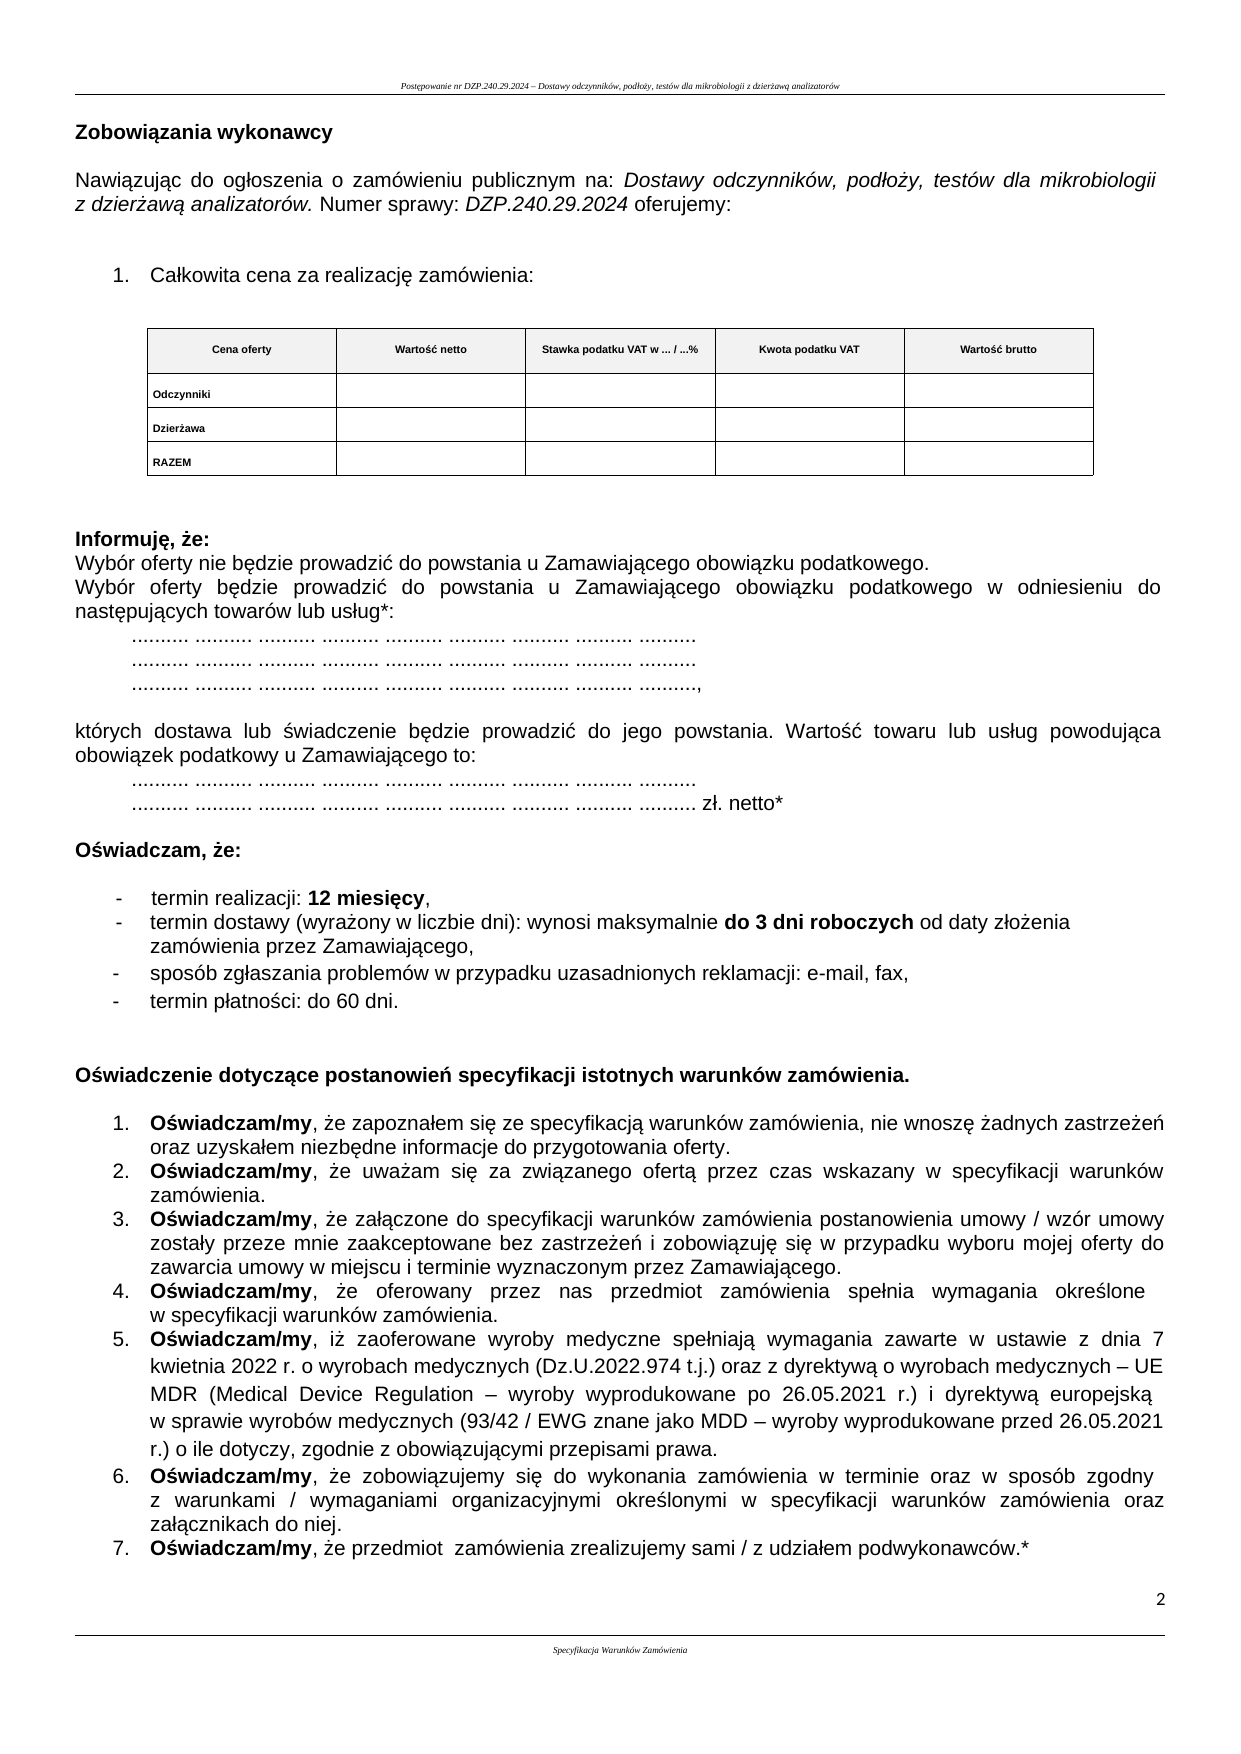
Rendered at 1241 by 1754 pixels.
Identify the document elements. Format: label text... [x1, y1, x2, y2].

list Całkowita cena za realizację zamówienia: [112, 263, 1165, 287]
text .......... .......... .......... .......... .......... .......... .......... .......... .......... [131, 766, 1165, 790]
table_cell [905, 374, 1093, 407]
list Oświadczam/my, że oferowany przez nas przedmiot zamówienia spełnia wymagania określone w specyfikacji warunków zamówienia. [112, 1278, 1165, 1326]
text zamówienia przez Zamawiającego, [75, 934, 1165, 958]
table_header Wartość brutto [905, 329, 1093, 373]
list sposób zgłaszania problemów w przypadku uzasadnionych reklamacji: e-mail, fax, [112, 958, 1165, 986]
list Oświadczam/my, że załączone do specyfikacji warunków zamówienia postanowienia umowy / wzór umowy zostały przeze mnie zaakceptowane bez zastrzeżeń i zobowiązuję się w przypadku wyboru mojej oferty do zawarcia umowy w miejscu i terminie wyznaczonym przez Zamawiającego. [112, 1207, 1165, 1278]
list Oświadczam/my, iż zaoferowane wyroby medyczne spełniają wymagania zawarte w ustawie z dnia 7 kwietnia 2022 r. o wyrobach medycznych (Dz.U.2022.974 t.j.) oraz z dyrektywą o wyrobach medycznych – UE MDR (Medical Device Regulation – wyroby wyprodukowane po 26.05.2021 r.) i dyrektywą europejską w sprawie wyrobów medycznych (93/42 / EWG znane jako MDD – wyroby wyprodukowane przed 26.05.2021 r.) o ile dotyczy, zgodnie z obowiązującymi przepisami prawa. [112, 1326, 1165, 1460]
table_cell [526, 408, 715, 441]
text - termin realizacji: 12 miesięcy, [75, 886, 1165, 910]
text Oświadczam, że: [75, 838, 1165, 862]
list Oświadczam/my, że zapoznałem się ze specyfikacją warunków zamówienia, nie wnoszę żadnych zastrzeżeń oraz uzyskałem niezbędne informacje do przygotowania oferty. [112, 1111, 1165, 1159]
text Zobowiązania wykonawcy [75, 119, 1165, 143]
text Wybór oferty nie będzie prowadzić do powstania u Zamawiającego obowiązku podatkowego. [75, 551, 1163, 575]
table_cell [716, 442, 904, 475]
list termin płatności: do 60 dni. [112, 986, 1165, 1015]
table_cell Odczynniki [148, 374, 336, 407]
table_cell Dzierżawa [148, 408, 336, 441]
table_header Kwota podatku VAT [716, 329, 904, 373]
table_header Cena oferty [148, 329, 336, 373]
table_cell [716, 408, 904, 441]
table_cell [337, 374, 525, 407]
table_cell [716, 374, 904, 407]
table_cell [905, 408, 1093, 441]
table_cell [337, 442, 525, 475]
text Nawiązując do ogłoszenia o zamówieniu publicznym na: Dostawy odczynników, podłoży, testów dla mikrobiologii z dzierżawą analizatorów. Numer sprawy: DZP.240.29.2024 oferujemy: [75, 167, 1165, 215]
text .......... .......... .......... .......... .......... .......... .......... .......... .......... zł. netto* [131, 790, 1165, 814]
text .......... .......... .......... .......... .......... .......... .......... .......... .......... [131, 623, 1165, 647]
text - termin dostawy (wyrażony w liczbie dni): wynosi maksymalnie do 3 dni roboczych od daty złożenia [75, 910, 1165, 934]
list Oświadczam/my, że zobowiązujemy się do wykonania zamówienia w terminie oraz w sposób zgodny z warunkami / wymaganiami organizacyjnymi określonymi w specyfikacji warunków zamówienia oraz załącznikach do niej. [112, 1464, 1165, 1536]
text Informuję, że: [75, 527, 1163, 551]
text których dostawa lub świadczenie będzie prowadzić do jego powstania. Wartość towaru lub usług powodująca obowiązek podatkowy u Zamawiającego to: [75, 718, 1163, 766]
table_cell [526, 374, 715, 407]
text Oświadczenie dotyczące postanowień specyfikacji istotnych warunków zamówienia. [75, 1063, 1165, 1087]
text Wybór oferty będzie prowadzić do powstania u Zamawiającego obowiązku podatkowego w odniesieniu do następujących towarów lub usług*: [75, 575, 1163, 623]
table_cell [337, 408, 525, 441]
list Oświadczam/my, że przedmiot zamówienia zrealizujemy sami / z udziałem podwykonawców.* [112, 1536, 1165, 1560]
table_cell RAZEM [148, 442, 336, 475]
list Oświadczam/my, że uważam się za związanego ofertą przez czas wskazany w specyfikacji warunków zamówienia. [112, 1159, 1165, 1207]
text .......... .......... .......... .......... .......... .......... .......... .......... .........., [131, 671, 1165, 694]
table_cell [905, 442, 1093, 475]
table_header Stawka podatku VAT w ... / ...% [526, 329, 715, 373]
table_header Wartość netto [337, 329, 525, 373]
text .......... .......... .......... .......... .......... .......... .......... .......... .......... [131, 647, 1165, 671]
table_cell [526, 442, 715, 475]
